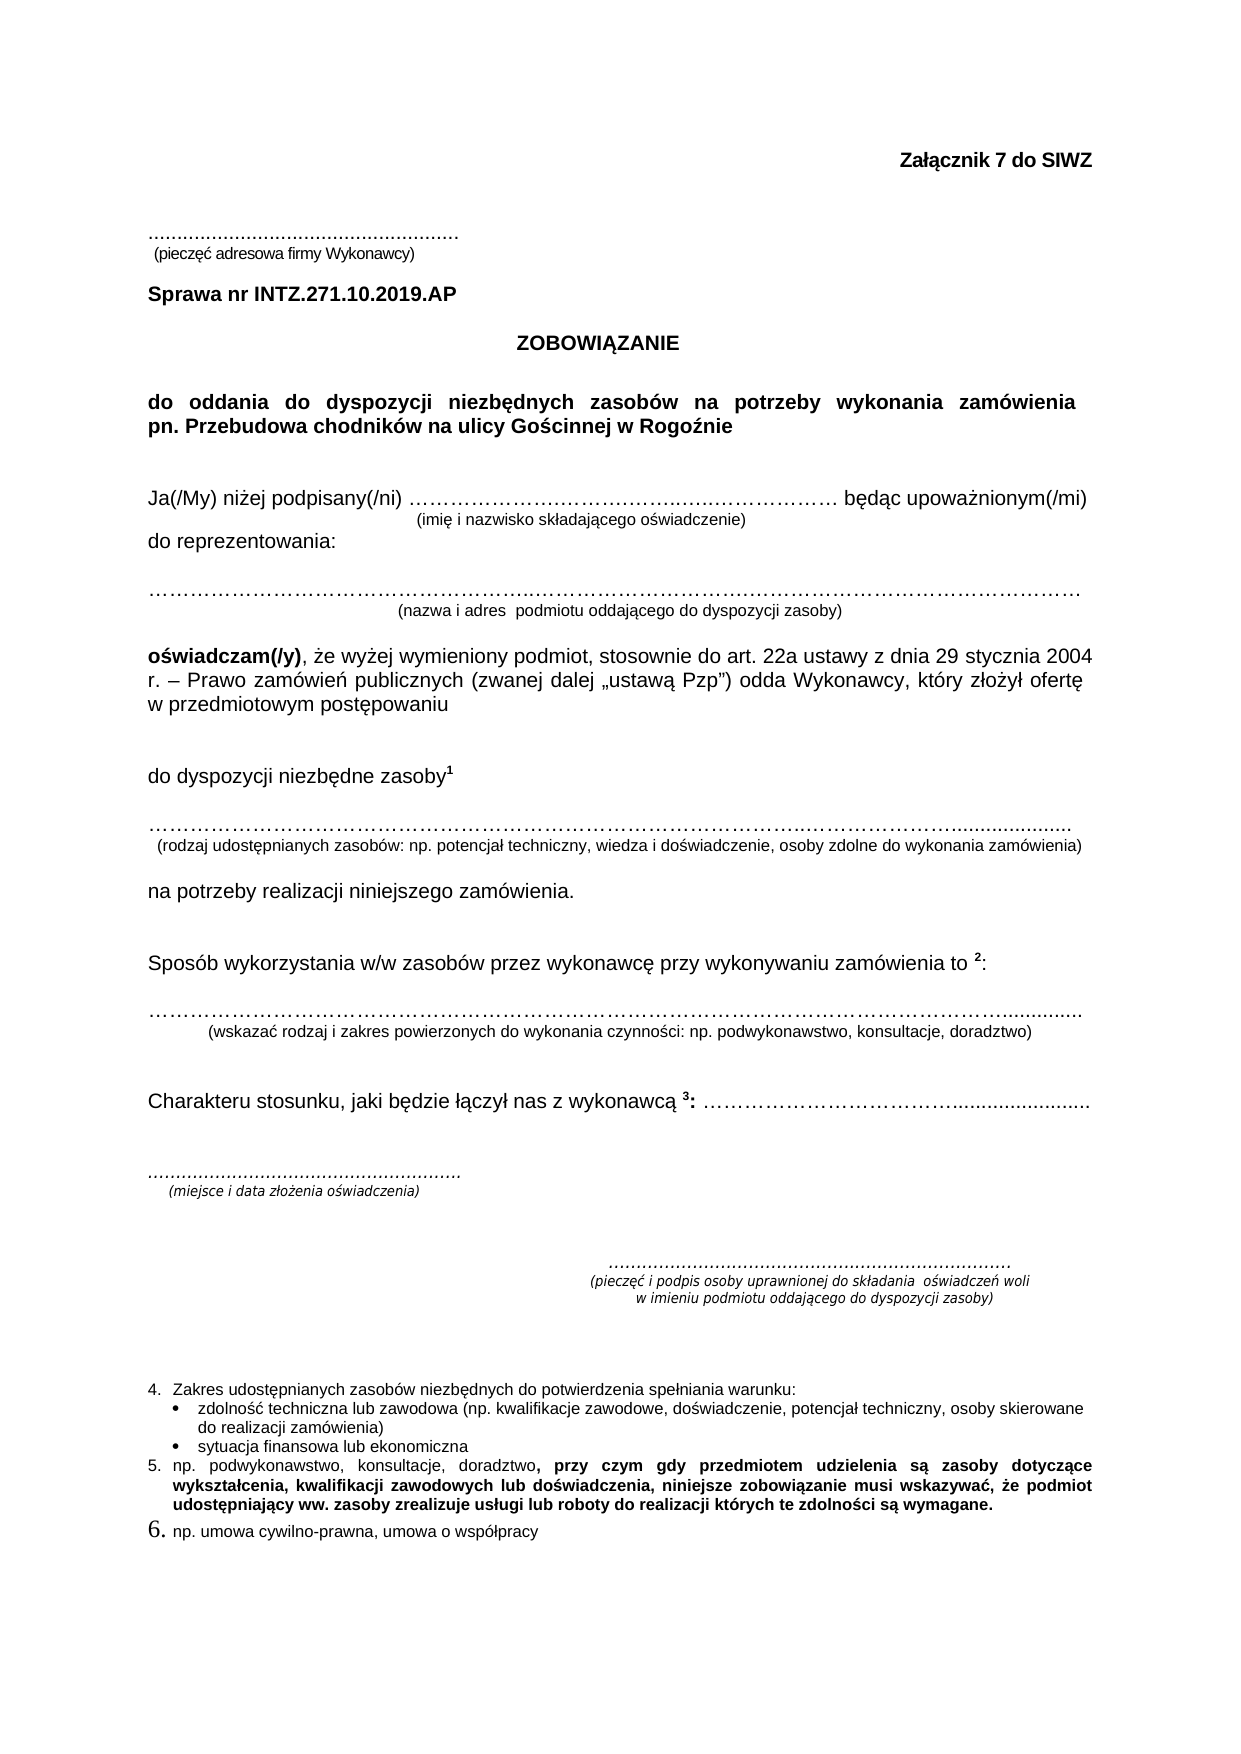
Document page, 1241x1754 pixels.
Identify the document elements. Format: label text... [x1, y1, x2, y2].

text Sposób wykorzystania w/w zasobów przez wykonawcę przy wykonywaniu zamówienia to 2: [148, 950, 1093, 974]
text ………………….…………………..……………………… [598, 1251, 1093, 1272]
text (miejsce i data złożenia oświadczenia) [148, 1183, 1093, 1200]
list sytuacja finansowa lub ekonomiczna [173, 1437, 1093, 1456]
list np. umowa cywilno-prawna, umowa o współpracy [148, 1514, 1093, 1542]
text (wskazać rodzaj i zakres powierzonych do wykonania czynności: np. podwykonawstwo, konsultacje, doradztwo) [148, 1022, 1093, 1041]
text na potrzeby realizacji niniejszego zamówienia. [148, 878, 1093, 902]
list Zakres udostępnianych zasobów niezbędnych do potwierdzenia spełniania warunku: [148, 1379, 1093, 1398]
text Charakteru stosunku, jaki będzie łączył nas z wykonawcą 3: ………………………………........................ [148, 1089, 1093, 1113]
text do reprezentowania: [148, 529, 1093, 553]
text (rodzaj udostępnianych zasobów: np. potencjał techniczny, wiedza i doświadczenie, osoby zdolne do wykonania zamówienia) [148, 835, 1093, 854]
title Sprawa nr INTZ.271.10.2019.AP [148, 282, 1093, 306]
text (nazwa i adres podmiotu oddającego do dyspozycji zasoby) [148, 601, 1093, 620]
text ...................................................... [148, 219, 1093, 243]
text …………………………………………………………………………………………………………….............. [148, 998, 1093, 1022]
text do oddania do dyspozycji niezbędnych zasobów na potrzeby wykonania zamówienia pn. Przebudowa chodników na ulicy Gościnnej w Rogoźnie [148, 390, 1093, 438]
text Ja(/My) niżej podpisany(/ni) ………………….……….……..…..……………… będąc upoważnionym(/mi) [148, 486, 1093, 509]
text Załącznik 7 do SIWZ [301, 148, 1093, 172]
text (pieczęć i podpis osoby uprawnionej do składania oświadczeń woli [590, 1272, 1093, 1289]
list zdolność techniczna lub zawodowa (np. kwalifikacje zawodowe, doświadczenie, potencjał techniczny, osoby skierowane do realizacji zamówienia) [173, 1398, 1093, 1437]
subtitle ZOBOWIĄZANIE [480, 331, 1093, 355]
list np. podwykonawstwo, konsultacje, doradztwo, przy czym gdy przedmiotem udzielenia są zasoby dotyczące wykształcenia, kwalifikacji zawodowych lub doświadczenia, niniejsze zobowiązanie musi wskazywać, że podmiot udostępniający ww. zasoby zrealizuje usługi lub roboty do realizacji których te zdolności są wymagane. [148, 1456, 1093, 1514]
text (imię i nazwisko składającego oświadczenie) [148, 509, 1093, 529]
text oświadczam(/y), że wyżej wymieniony podmiot, stosownie do art. 22a ustawy z dnia 29 stycznia 2004 r. – Prawo zamówień publicznych (zwanej dalej „ustawą Pzp”) odda Wykonawcy, który złożył ofertę w przedmiotowym postępowaniu [148, 644, 1093, 716]
text w imieniu podmiotu oddającego do dyspozycji zasoby) [590, 1289, 1093, 1306]
text (pieczęć adresowa firmy Wykonawcy) [153, 243, 1093, 263]
text …………………………………………………………………………………..…………………..................... [148, 811, 1093, 835]
text do dyspozycji niezbędne zasoby1 [148, 763, 1093, 787]
text ……………………………………………….. [148, 1161, 1093, 1183]
text ………………………………………………..………………………….………………………………………… [148, 577, 1093, 601]
